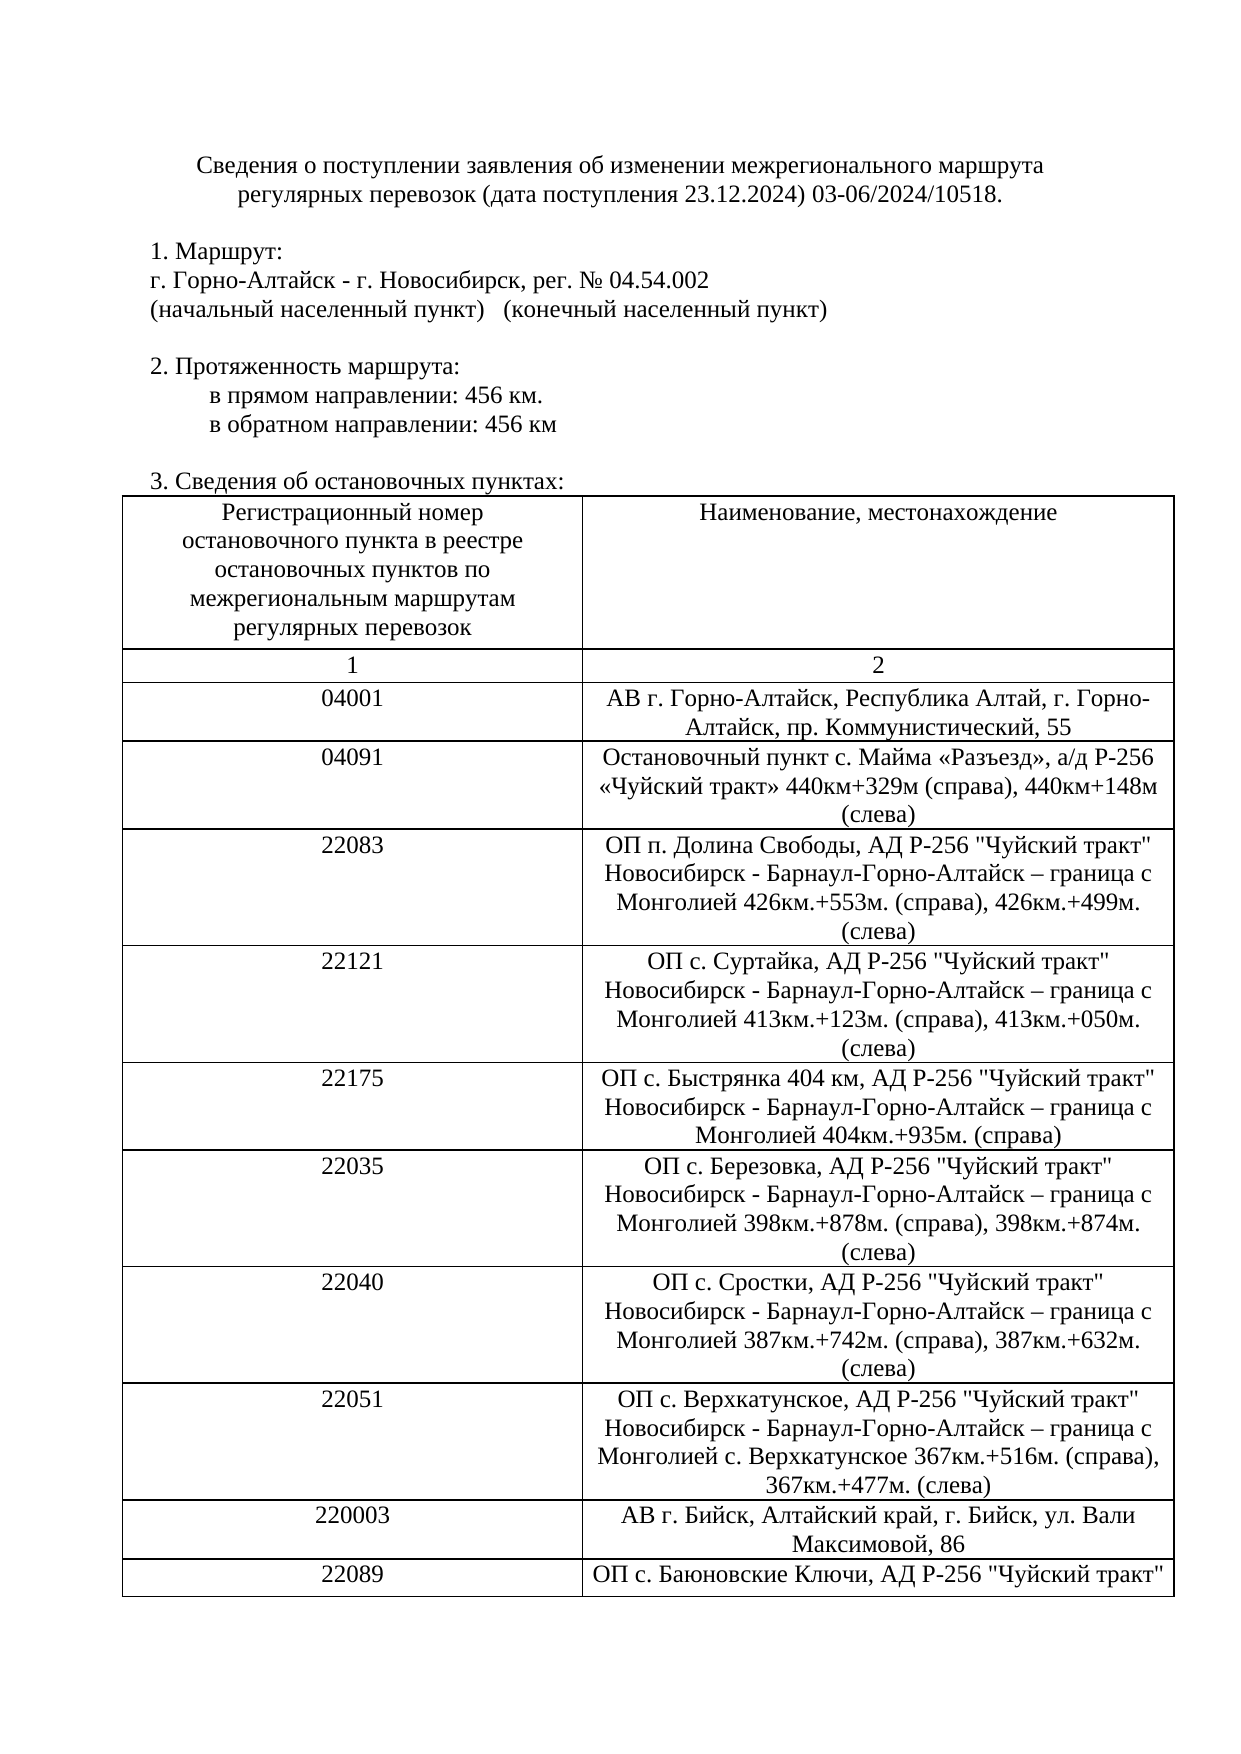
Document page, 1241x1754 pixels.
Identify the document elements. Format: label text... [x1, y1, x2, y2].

table_cell ОП п. Долина Свободы, АД Р-256 "Чуйский тракт" Новосибирск - Барнаул-Горно-Алтайск – граница с Монголией 426км.+553м. (справа), 426км.+499м. (слева) [583, 830, 1173, 945]
table_cell ОП с. Верхкатунское, АД Р-256 "Чуйский тракт" Новосибирск - Барнаул-Горно-Алтайск – граница с Монголией с. Верхкатунское 367км.+516м. (справа), 367км.+477м. (слева) [583, 1384, 1173, 1499]
table_cell ОП с. Быстрянка 404 км, АД Р-256 "Чуйский тракт" Новосибирск - Барнаул-Горно-Алтайск – граница с Монголией 404км.+935м. (справа) [583, 1063, 1173, 1149]
table_cell 220003 [123, 1501, 582, 1558]
table_cell 1 [123, 650, 582, 681]
table_cell Остановочный пункт с. Майма «Разъезд», а/д Р-256 «Чуйский тракт» 440км+329м (справа), 440км+148м (слева) [583, 742, 1173, 828]
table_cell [583, 1560, 1173, 1596]
table_cell 22040 [123, 1267, 582, 1382]
table_cell 22089 [123, 1560, 582, 1596]
table_cell ОП с. Березовка, АД Р-256 "Чуйский тракт" Новосибирск - Барнаул-Горно-Алтайск – граница с Монголией 398км.+878м. (справа), 398км.+874м. (слева) [583, 1151, 1173, 1266]
table_header Наименование, местонахождение [583, 497, 1173, 648]
table_cell ОП с. Суртайка, АД Р-256 "Чуйский тракт" Новосибирск - Барнаул-Горно-Алтайск – граница с Монголией 413км.+123м. (справа), 413км.+050м. (слева) [583, 946, 1173, 1061]
table_cell 22083 [123, 830, 582, 945]
table_cell АВ г. Бийск, Алтайский край, г. Бийск, ул. Вали Максимовой, 86 [583, 1501, 1173, 1558]
table_header Регистрационный номер остановочного пункта в реестре остановочных пунктов по межрегиональным маршрутам регулярных перевозок [123, 497, 582, 648]
table_cell 22051 [123, 1384, 582, 1499]
text Сведения о поступлении заявления об изменении межрегионального маршрута регулярных перевозок (дата поступления 23.12.2024) 03-06/2024/10518. [150, 150, 1090, 207]
text в прямом направлении: 456 км. [150, 380, 1090, 409]
table_cell ОП с. Сростки, АД Р-256 "Чуйский тракт" Новосибирск - Барнаул-Горно-Алтайск – граница с Монголией 387км.+742м. (справа), 387км.+632м. (слева) [583, 1267, 1173, 1382]
text 1. Маршрут: [150, 236, 1090, 265]
text в обратном направлении: 456 км [150, 409, 1090, 437]
table_cell 04091 [123, 742, 582, 828]
text (начальный населенный пункт) (конечный населенный пункт) [150, 294, 1090, 322]
table_cell АВ г. Горно-Алтайск, Республика Алтай, г. Горно-Алтайск, пр. Коммунистический, 55 [583, 683, 1173, 740]
table_cell 04001 [123, 683, 582, 740]
text 2. Протяженность маршрута: [150, 351, 1090, 380]
table_cell 2 [583, 650, 1173, 681]
table_cell 22121 [123, 946, 582, 1061]
text г. Горно-Алтайск - г. Новосибирск, рег. № 04.54.002 [150, 265, 1090, 294]
table_cell 22035 [123, 1151, 582, 1266]
text 3. Сведения об остановочных пунктах: [150, 466, 1090, 495]
table_cell 22175 [123, 1063, 582, 1149]
